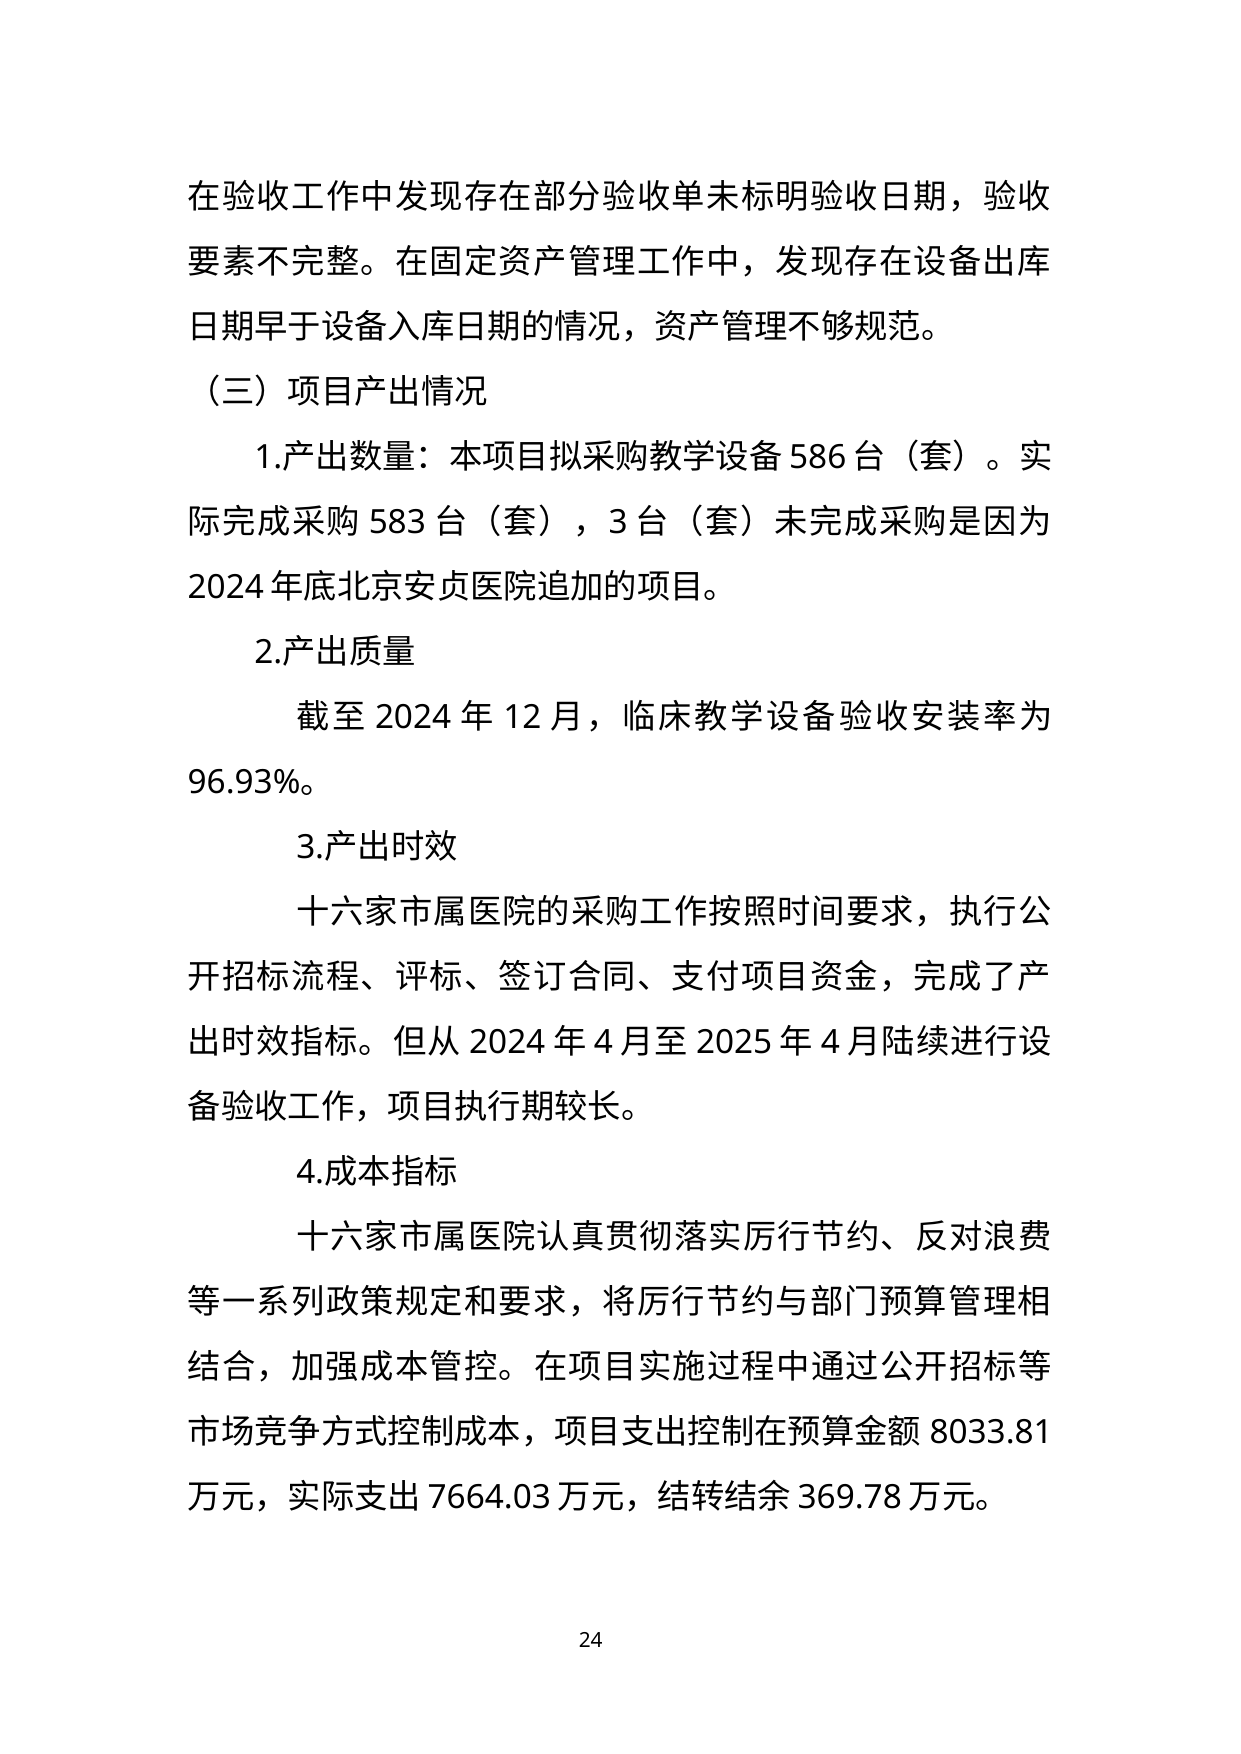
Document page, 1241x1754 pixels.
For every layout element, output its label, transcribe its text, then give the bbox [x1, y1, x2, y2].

list 1.产出数量：本项目拟采购教学设备586台（套）。实际完成采购583台（套），3台（套）未完成采购是因为2024年底北京安贞医院追加的项目。 [187, 422, 1053, 617]
text 截至2024年12月，临床教学设备验收安装率为96.93%。 [187, 682, 1053, 812]
text 十六家市属医院认真贯彻落实厉行节约、反对浪费等一系列政策规定和要求，将厉行节约与部门预算管理相结合，加强成本管控。在项目实施过程中通过公开招标等市场竞争方式控制成本，项目支出控制在预算金额8033.81万元，实际支出7664.03万元，结转结余369.78万元。 [187, 1202, 1053, 1527]
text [187, 162, 1053, 357]
text 4.成本指标 [187, 1137, 1053, 1202]
subtitle 项目产出情况 [187, 357, 1053, 422]
text 3.产出时效 [187, 812, 1053, 877]
text 十六家市属医院的采购工作按照时间要求，执行公开招标流程、评标、签订合同、支付项目资金，完成了产出时效指标。但从2024年4月至2025年4月陆续进行设备验收工作，项目执行期较长。 [187, 877, 1053, 1137]
list 2.产出质量 [187, 617, 1053, 682]
